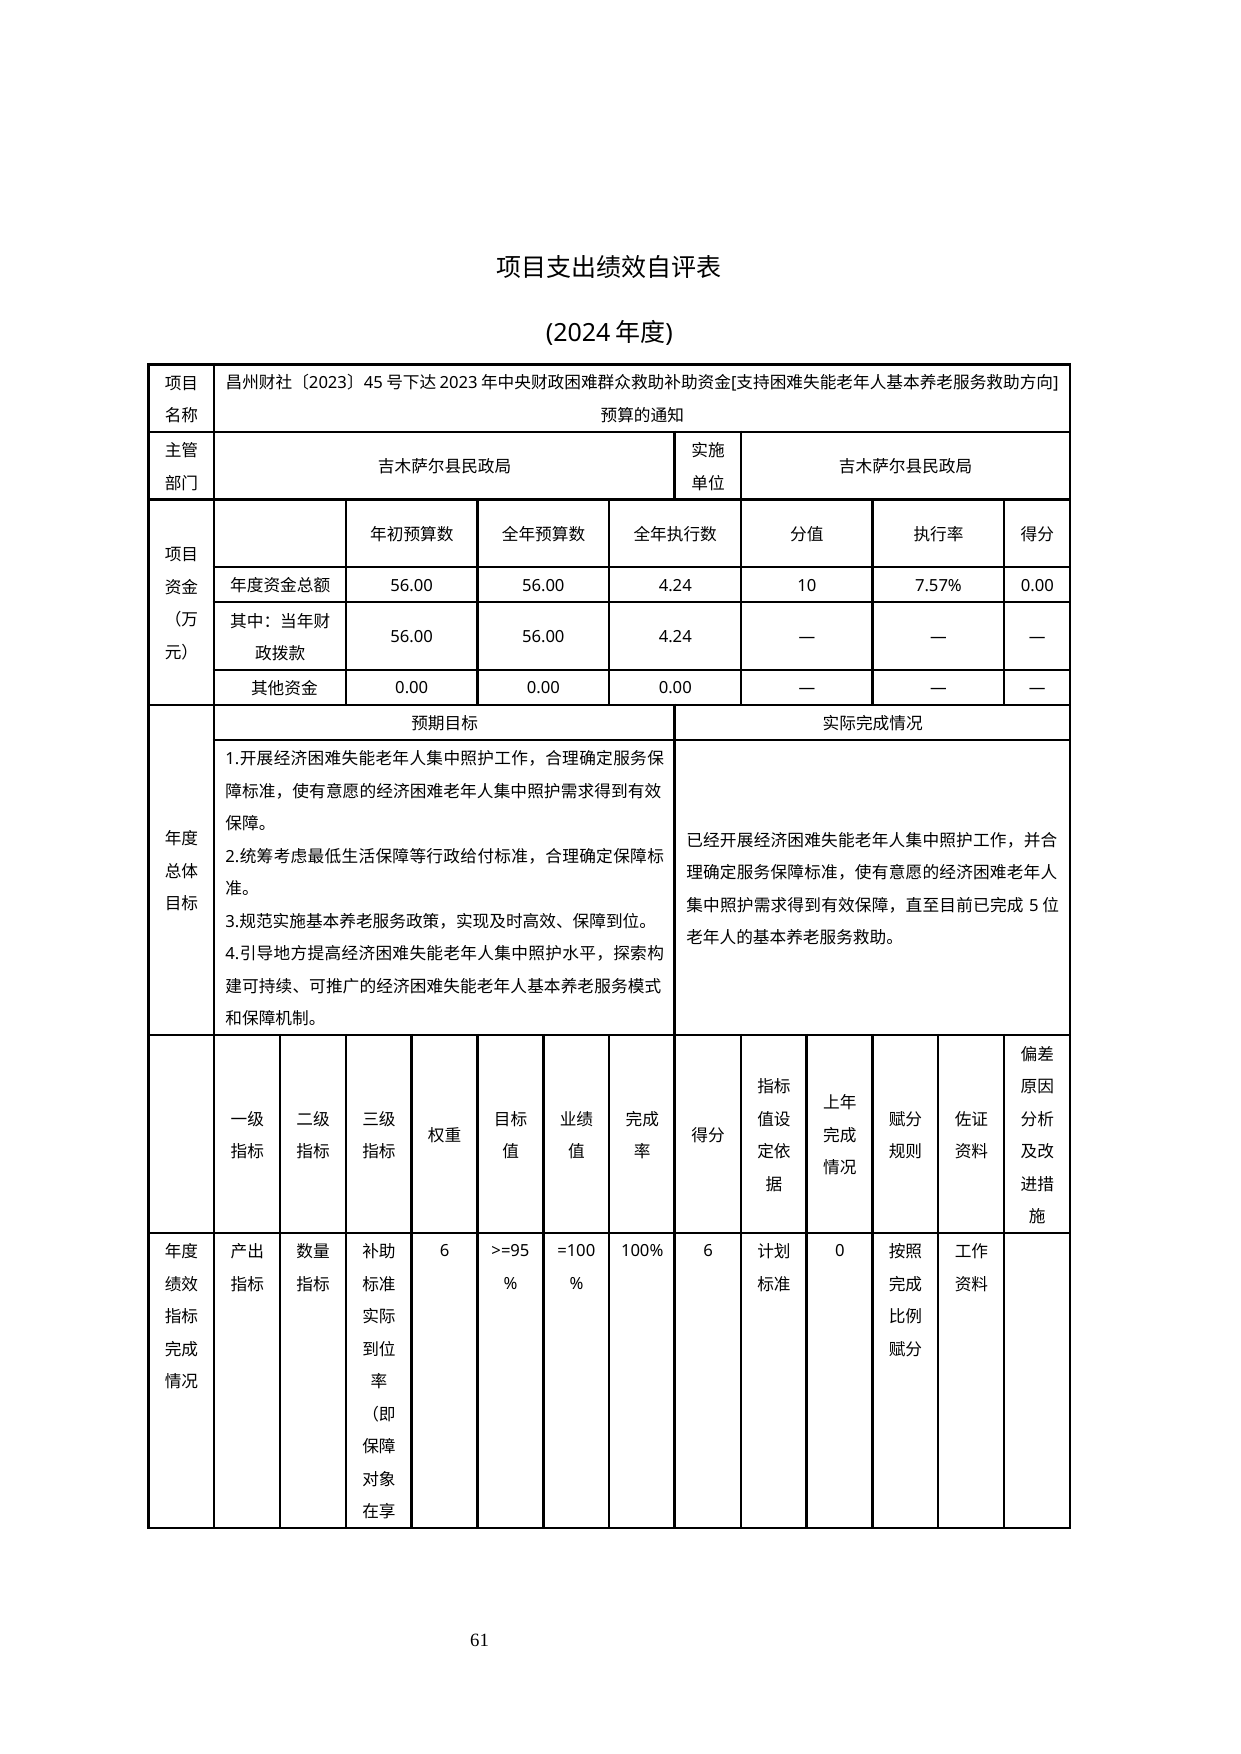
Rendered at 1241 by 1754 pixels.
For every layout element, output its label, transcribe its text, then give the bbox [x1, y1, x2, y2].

table_cell [215, 501, 345, 566]
table_header 项目支出绩效自评表 [148, 233, 1070, 298]
table_cell 赋分规则 [874, 1036, 937, 1231]
table_cell 二级指标 [281, 1036, 345, 1231]
table_cell 业绩值 [545, 1036, 608, 1231]
table_cell 其中：当年财政拨款 [215, 603, 345, 668]
table_cell 执行率 [874, 501, 1003, 566]
table_cell 实际完成情况 [676, 706, 1069, 739]
table_cell 年度资金总额 [215, 568, 345, 601]
table_cell 吉木萨尔县民政局 [215, 433, 673, 498]
table_cell 吉木萨尔县民政局 [742, 433, 1069, 498]
table_cell 得分 [1005, 501, 1069, 566]
table_cell 年度绩效指标完成情况 [150, 1234, 213, 1526]
table_cell 年度总体目标 [150, 706, 213, 1034]
table_cell 6 [413, 1234, 476, 1526]
table_cell 4.24 [610, 568, 740, 601]
table_cell 项目资金（万元） [150, 501, 213, 703]
table_cell 4.24 [610, 603, 740, 668]
table_cell 其他资金 [215, 671, 345, 703]
table_cell — [1005, 671, 1069, 703]
table_cell 56.00 [479, 603, 608, 668]
table_cell 0.00 [347, 671, 476, 703]
table_cell 工作资料 [939, 1234, 1003, 1526]
table_cell — [742, 671, 871, 703]
table_cell 全年预算数 [479, 501, 608, 566]
table_cell [1005, 1234, 1069, 1526]
table_cell 0.00 [479, 671, 608, 703]
table_cell 7.57% [874, 568, 1003, 601]
table_cell — [742, 603, 871, 668]
table_cell 56.00 [347, 568, 476, 601]
table_cell 0 [808, 1234, 871, 1526]
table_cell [347, 1234, 410, 1526]
table_cell (2024年度) [148, 298, 1070, 363]
table_cell 56.00 [479, 568, 608, 601]
table_cell [150, 1036, 213, 1231]
table_cell 56.00 [347, 603, 476, 668]
table_cell — [1005, 603, 1069, 668]
table_cell 指标值设定依据 [742, 1036, 805, 1231]
table_cell 年初预算数 [347, 501, 476, 566]
table_cell 100% [610, 1234, 673, 1526]
table_cell 完成率 [610, 1036, 673, 1231]
table_cell >=95% [479, 1234, 542, 1526]
table_cell 0.00 [1005, 568, 1069, 601]
table_cell 数量指标 [281, 1234, 345, 1526]
table_cell =100% [545, 1234, 608, 1526]
table_cell 预期目标 [215, 706, 673, 739]
table_cell 6 [676, 1234, 740, 1526]
table_cell 目标值 [479, 1036, 542, 1231]
table_cell 上年完成情况 [808, 1036, 871, 1231]
table_cell 全年执行数 [610, 501, 740, 566]
table_cell — [874, 671, 1003, 703]
table_cell 实施单位 [676, 433, 740, 498]
table_cell 项目名称 [150, 366, 213, 431]
table_cell 计划标准 [742, 1234, 805, 1526]
table_cell 昌州财社〔2023〕45号下达2023年中央财政困难群众救助补助资金[支持困难失能老年人基本养老服务救助方向]预算的通知 [215, 366, 1069, 431]
table_cell 偏差原因分析及改进措施 [1005, 1036, 1069, 1231]
table_cell 佐证资料 [939, 1036, 1003, 1231]
table_cell 产出指标 [215, 1234, 279, 1526]
table_cell 主管部门 [150, 433, 213, 498]
table_cell 权重 [413, 1036, 476, 1231]
table_cell 按照完成比例赋分 [874, 1234, 937, 1526]
table_cell 得分 [676, 1036, 740, 1231]
table_cell — [874, 603, 1003, 668]
table_cell 三级指标 [347, 1036, 410, 1231]
table_cell 10 [742, 568, 871, 601]
table_cell 一级指标 [215, 1036, 279, 1231]
table_cell 0.00 [610, 671, 740, 703]
table_cell 已经开展经济困难失能老年人集中照护工作，并合理确定服务保障标准，使有意愿的经济困难老年人集中照护需求得到有效保障，直至目前已完成5位老年人的基本养老服务救助。 [676, 741, 1069, 1034]
table_cell 分值 [742, 501, 871, 566]
table_cell 1.开展经济困难失能老年人集中照护工作，合理确定服务保障标准，使有意愿的经济困难老年人集中照护需求得到有效保障。 2.统筹考虑最低生活保障等行政给付标准，合理确定保障标准。 3.规范实施基本养老服务政策，实现及时高效、保障到位。 4.引导地方提高经济困难失能老年人集中照护水平，探索构建可持续、可推广的经济困难失能老年人基本养老服务模式和保障机制。 [215, 741, 673, 1034]
